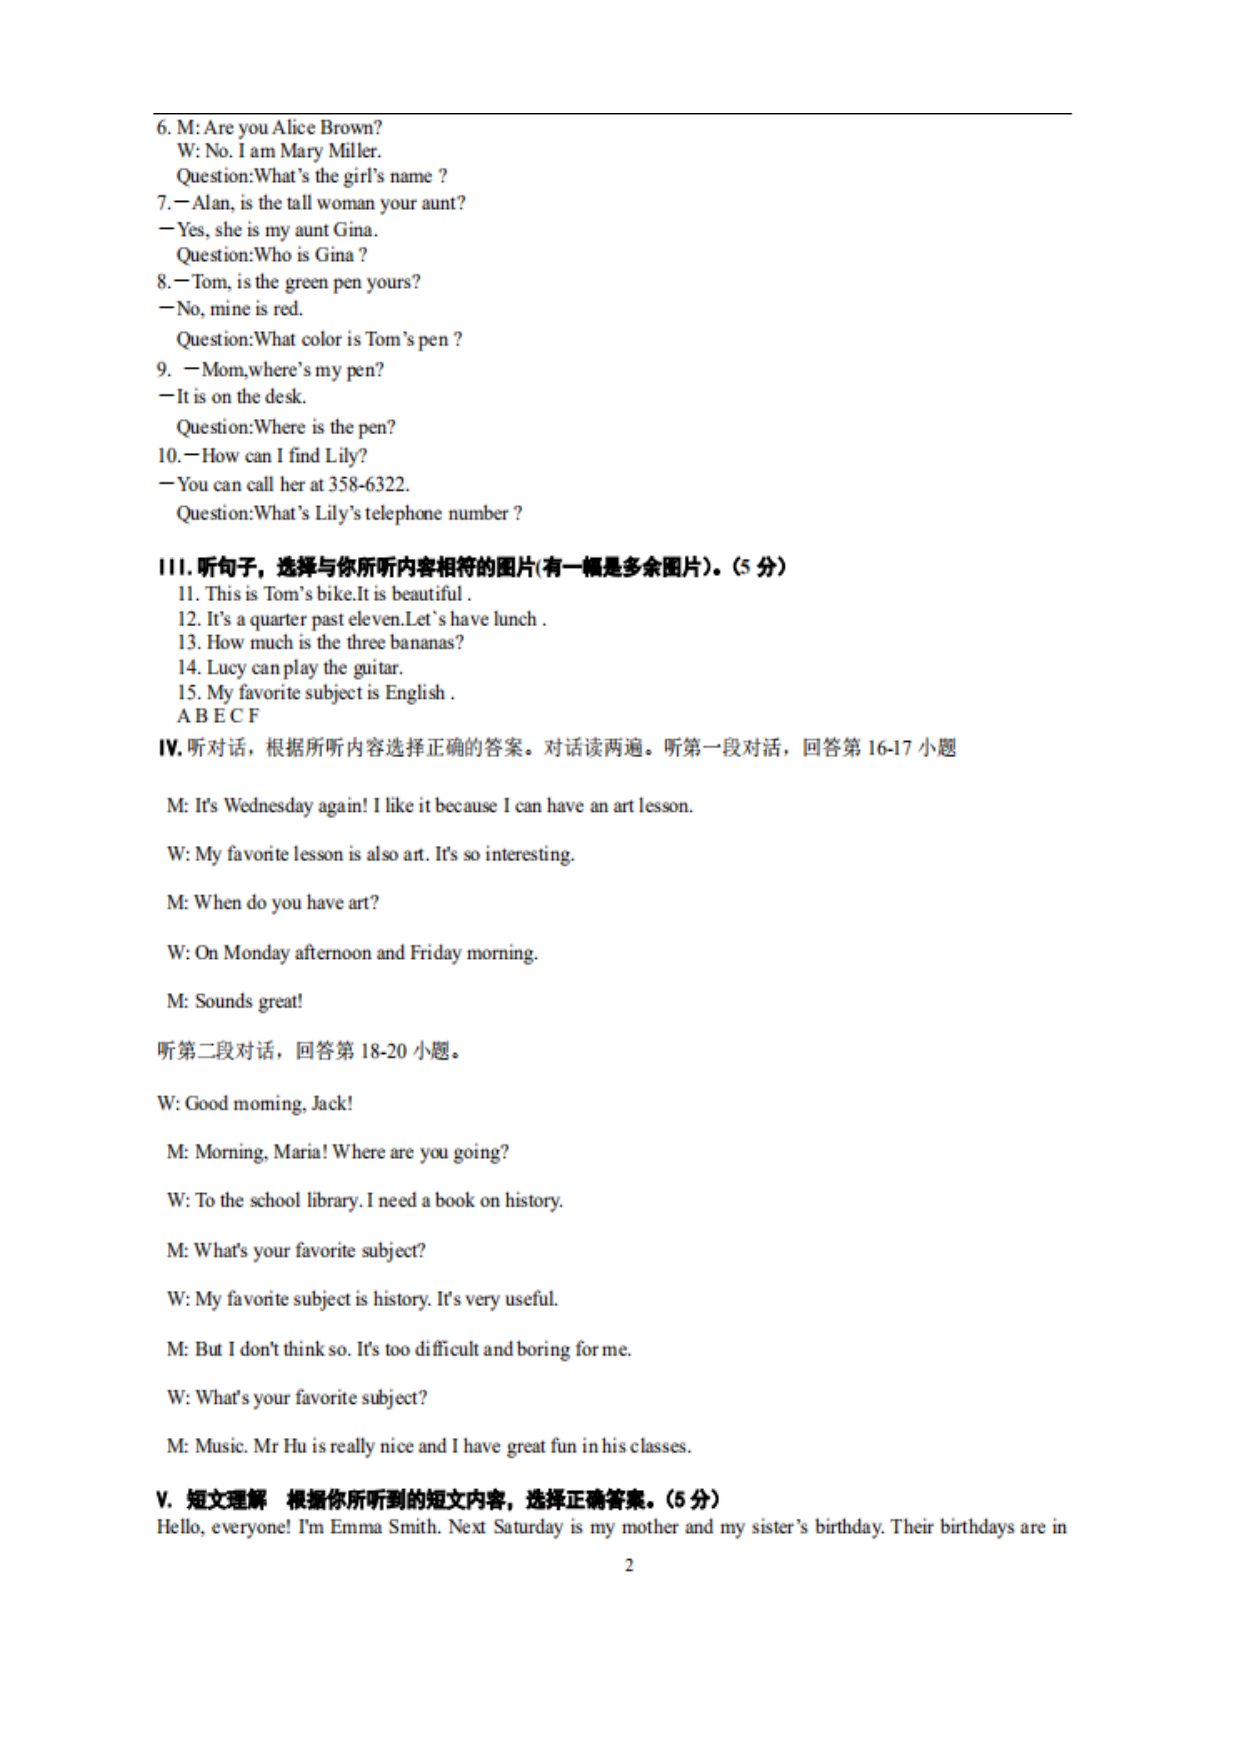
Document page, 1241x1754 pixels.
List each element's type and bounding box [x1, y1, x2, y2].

picture [112, 113, 1109, 1620]
